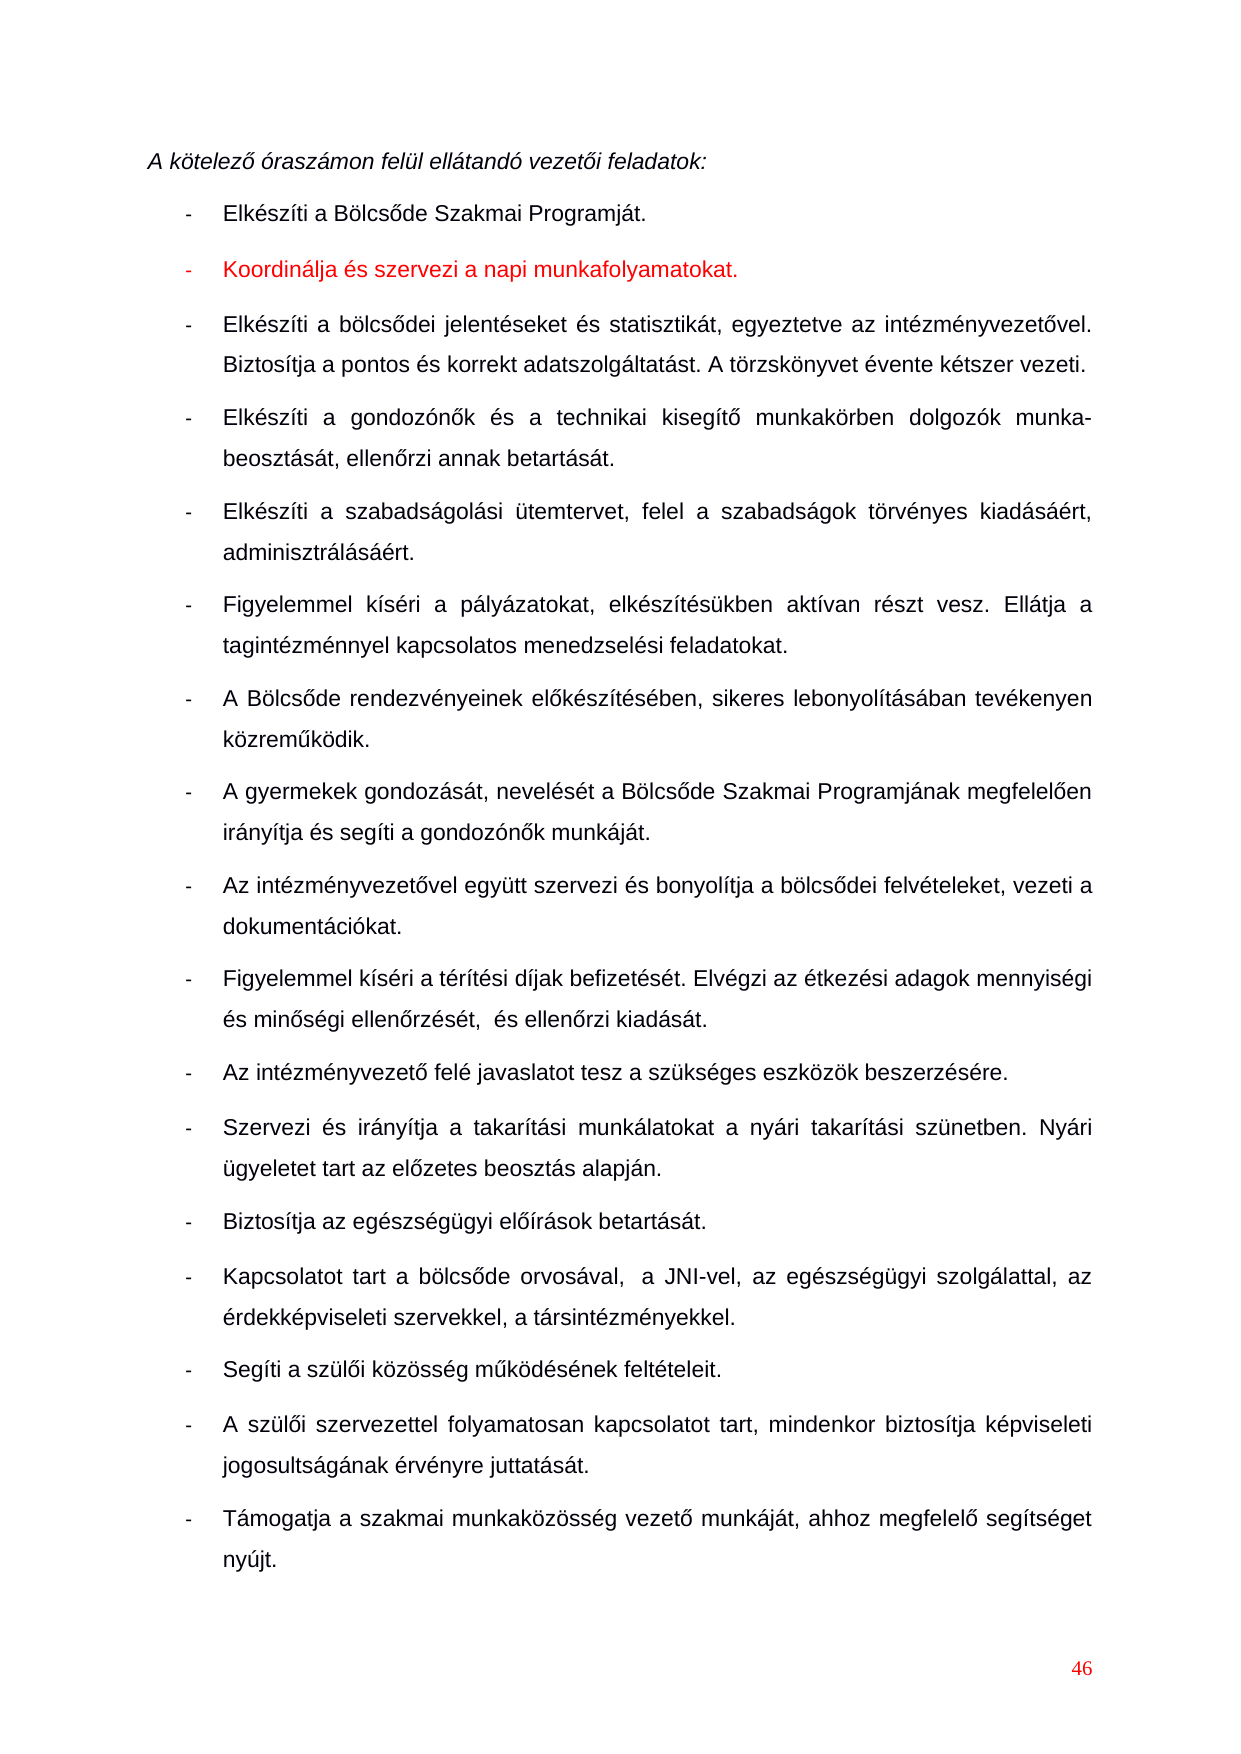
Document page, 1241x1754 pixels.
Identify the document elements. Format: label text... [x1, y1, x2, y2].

list Elkészíti a gondozónők és a technikai kisegítő munkakörben dolgozók munka-beosztását, ellenőrzi annak betartását. [185, 403, 1093, 471]
list Elkészíti a Bölcsőde Szakmai Programját. [185, 199, 1093, 228]
list Figyelemmel kíséri a térítési díjak befizetését. Elvégzi az étkezési adagok mennyiségi és minőségi ellenőrzését, és ellenőrzi kiadását. [185, 964, 1093, 1032]
list Támogatja a szakmai munkaközösség vezető munkáját, ahhoz megfelelő segítséget nyújt. [185, 1504, 1093, 1572]
list Az intézményvezetővel együtt szervezi és bonyolítja a bölcsődei felvételeket, vezeti a dokumentációkat. [185, 871, 1093, 939]
list Koordinálja és szervezi a napi munkafolyamatokat. [185, 255, 1093, 283]
list Biztosítja az egészségügyi előírások betartását. [185, 1207, 1093, 1235]
list Kapcsolatot tart a bölcsőde orvosával, a JNI-vel, az egészségügyi szolgálattal, az érdekképviseleti szervekkel, a társintézményekkel. [185, 1262, 1093, 1330]
list Szervezi és irányítja a takarítási munkálatokat a nyári takarítási szünetben. Nyári ügyeletet tart az előzetes beosztás alapján. [185, 1113, 1093, 1181]
list A gyermekek gondozását, nevelését a Bölcsőde Szakmai Programjának megfelelően irányítja és segíti a gondozónők munkáját. [185, 777, 1093, 845]
list Elkészíti a szabadságolási ütemtervet, felel a szabadságok törvényes kiadásáért, adminisztrálásáért. [185, 497, 1093, 565]
list A Bölcsőde rendezvényeinek előkészítésében, sikeres lebonyolításában tevékenyen közreműködik. [185, 684, 1093, 752]
list Elkészíti a bölcsődei jelentéseket és statisztikát, egyeztetve az intézményvezetővel. Biztosítja a pontos és korrekt adatszolgáltatást. A törzskönyvet évente kétszer vezeti. [185, 310, 1093, 378]
list Figyelemmel kíséri a pályázatokat, elkészítésükben aktívan részt vesz. Ellátja a tagintézménnyel kapcsolatos menedzselési feladatokat. [185, 590, 1093, 658]
list A szülői szervezettel folyamatosan kapcsolatot tart, mindenkor biztosítja képviseleti jogosultságának érvényre juttatását. [185, 1411, 1093, 1478]
list Segíti a szülői közösség működésének feltételeit. [185, 1355, 1093, 1384]
list Az intézményvezető felé javaslatot tesz a szükséges eszközök beszerzésére. [185, 1058, 1093, 1087]
text A kötelező óraszámon felül ellátandó vezetői feladatok: [148, 148, 1093, 174]
